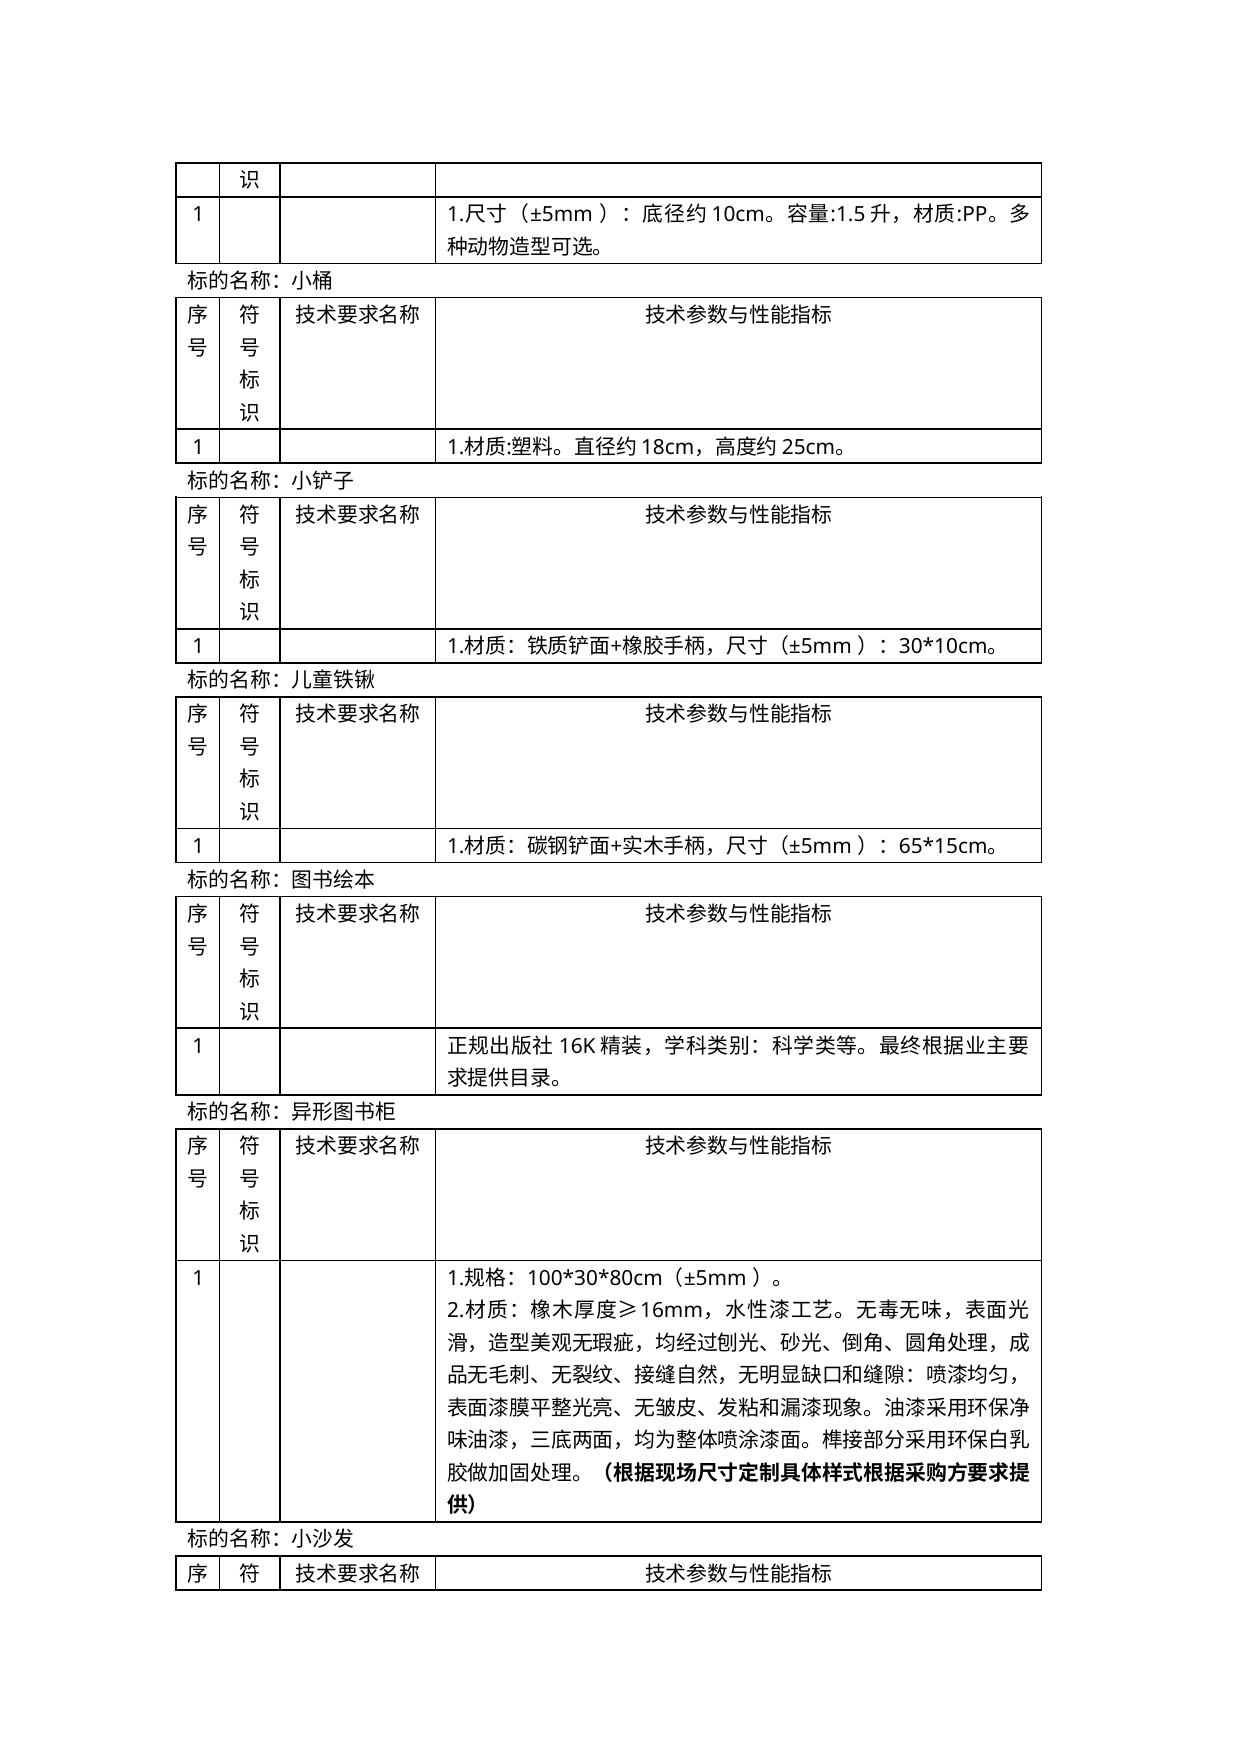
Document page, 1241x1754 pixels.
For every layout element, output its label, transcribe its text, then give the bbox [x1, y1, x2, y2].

text 标的名称：儿童铁锹 [187, 663, 1053, 696]
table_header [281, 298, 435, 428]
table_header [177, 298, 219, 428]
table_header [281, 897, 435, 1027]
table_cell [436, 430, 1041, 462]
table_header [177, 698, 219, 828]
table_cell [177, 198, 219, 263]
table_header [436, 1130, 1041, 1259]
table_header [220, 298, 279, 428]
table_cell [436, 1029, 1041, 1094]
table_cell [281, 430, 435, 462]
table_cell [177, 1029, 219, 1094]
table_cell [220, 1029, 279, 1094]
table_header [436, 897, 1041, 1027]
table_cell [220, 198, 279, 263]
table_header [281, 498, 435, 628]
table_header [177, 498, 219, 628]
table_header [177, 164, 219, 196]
text 标的名称：图书绘本 [187, 863, 1053, 896]
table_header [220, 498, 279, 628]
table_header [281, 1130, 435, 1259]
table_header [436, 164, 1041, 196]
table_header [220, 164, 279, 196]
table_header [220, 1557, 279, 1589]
text 标的名称：小桶 [187, 264, 1053, 297]
text 标的名称：小铲子 [187, 464, 1053, 496]
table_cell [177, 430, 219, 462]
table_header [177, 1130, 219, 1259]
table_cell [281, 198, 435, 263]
text 标的名称：异形图书柜 [187, 1095, 1053, 1128]
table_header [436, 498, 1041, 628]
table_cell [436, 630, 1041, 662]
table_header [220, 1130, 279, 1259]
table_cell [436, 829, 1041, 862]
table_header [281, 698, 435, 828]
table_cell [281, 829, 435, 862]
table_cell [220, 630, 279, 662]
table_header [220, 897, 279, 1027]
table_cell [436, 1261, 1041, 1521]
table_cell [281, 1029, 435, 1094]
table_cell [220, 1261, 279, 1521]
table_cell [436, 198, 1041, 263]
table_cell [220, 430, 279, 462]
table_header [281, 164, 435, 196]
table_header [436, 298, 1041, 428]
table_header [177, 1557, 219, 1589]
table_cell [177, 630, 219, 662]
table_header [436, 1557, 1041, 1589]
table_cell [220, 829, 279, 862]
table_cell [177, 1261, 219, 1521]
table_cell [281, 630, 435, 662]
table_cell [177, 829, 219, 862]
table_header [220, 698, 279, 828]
text 标的名称：小沙发 [187, 1523, 1053, 1555]
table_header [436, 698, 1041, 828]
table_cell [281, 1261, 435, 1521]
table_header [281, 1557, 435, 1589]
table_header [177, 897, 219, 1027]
